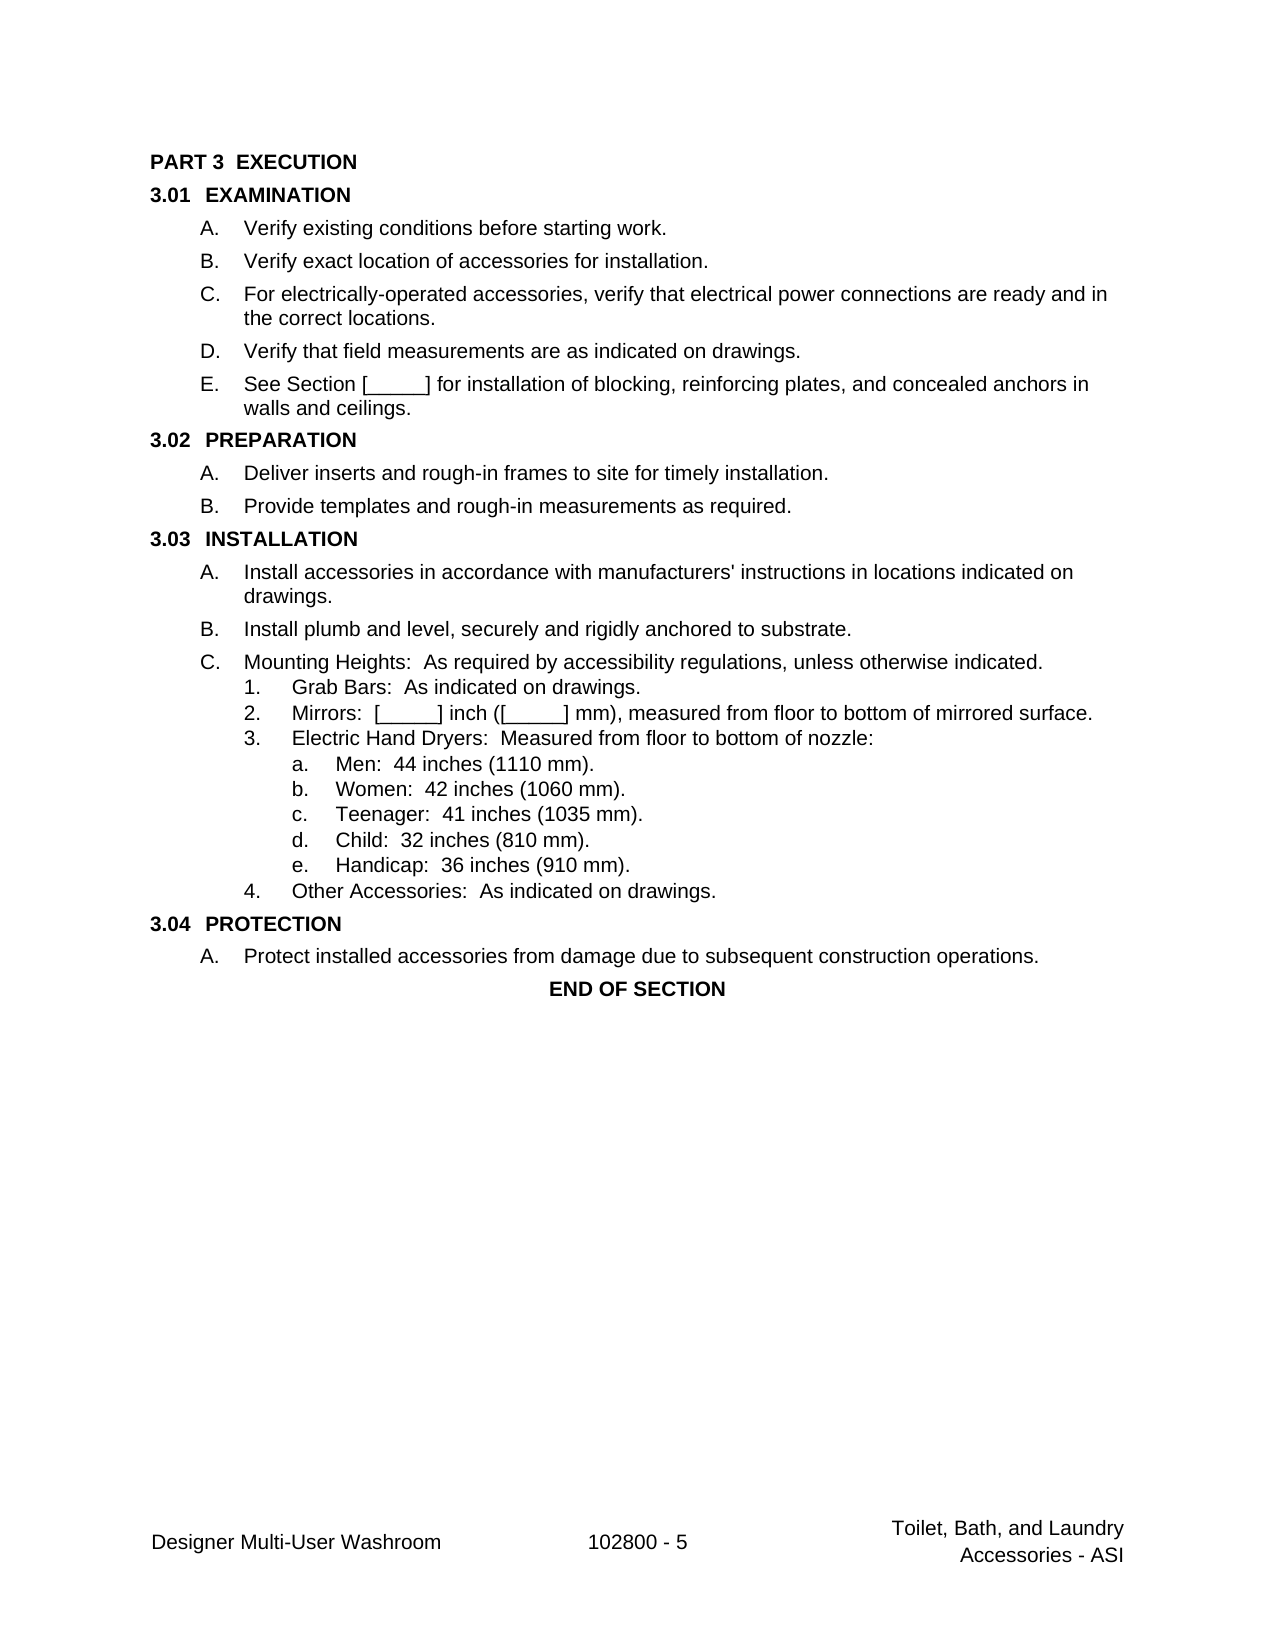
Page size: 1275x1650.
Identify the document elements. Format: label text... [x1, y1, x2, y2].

text PART 3 EXECUTION [150, 150, 1125, 174]
text EXAMINATION [150, 183, 1125, 207]
text PROTECTION [150, 911, 1125, 935]
text Electric Hand Dryers: Measured from floor to bottom of nozzle: [244, 726, 1125, 750]
text Verify existing conditions before starting work. [200, 216, 1125, 240]
text Child: 32 inches (810 mm). [292, 828, 1125, 852]
text Grab Bars: As indicated on drawings. [244, 675, 1125, 699]
text INSTALLATION [150, 527, 1125, 551]
text Verify exact location of accessories for installation. [200, 249, 1125, 273]
list END OF SECTION [150, 977, 1125, 1001]
text Install plumb and level, securely and rigidly anchored to substrate. [200, 617, 1125, 641]
text Teenager: 41 inches (1035 mm). [292, 802, 1125, 826]
text Other Accessories: As indicated on drawings. [244, 878, 1125, 902]
text Install accessories in accordance with manufacturers' instructions in locations indicated on drawings. [200, 560, 1125, 608]
text Men: 44 inches (1110 mm). [292, 751, 1125, 775]
text Handicap: 36 inches (910 mm). [292, 853, 1125, 877]
text Protect installed accessories from damage due to subsequent construction operations. [200, 944, 1125, 968]
text PREPARATION [150, 428, 1125, 452]
text See Section [_____] for installation of blocking, reinforcing plates, and concealed anchors in walls and ceilings. [200, 371, 1125, 419]
text Verify that field measurements are as indicated on drawings. [200, 338, 1125, 362]
text Deliver inserts and rough-in frames to site for timely installation. [200, 461, 1125, 485]
text Mounting Heights: As required by accessibility regulations, unless otherwise indicated. [200, 650, 1125, 674]
text For electrically-operated accessories, verify that electrical power connections are ready and in the correct locations. [200, 282, 1125, 329]
text Women: 42 inches (1060 mm). [292, 777, 1125, 801]
text Mirrors: [_____] inch ([_____] mm), measured from floor to bottom of mirrored surface. [244, 701, 1125, 724]
text Provide templates and rough-in measurements as required. [200, 494, 1125, 518]
